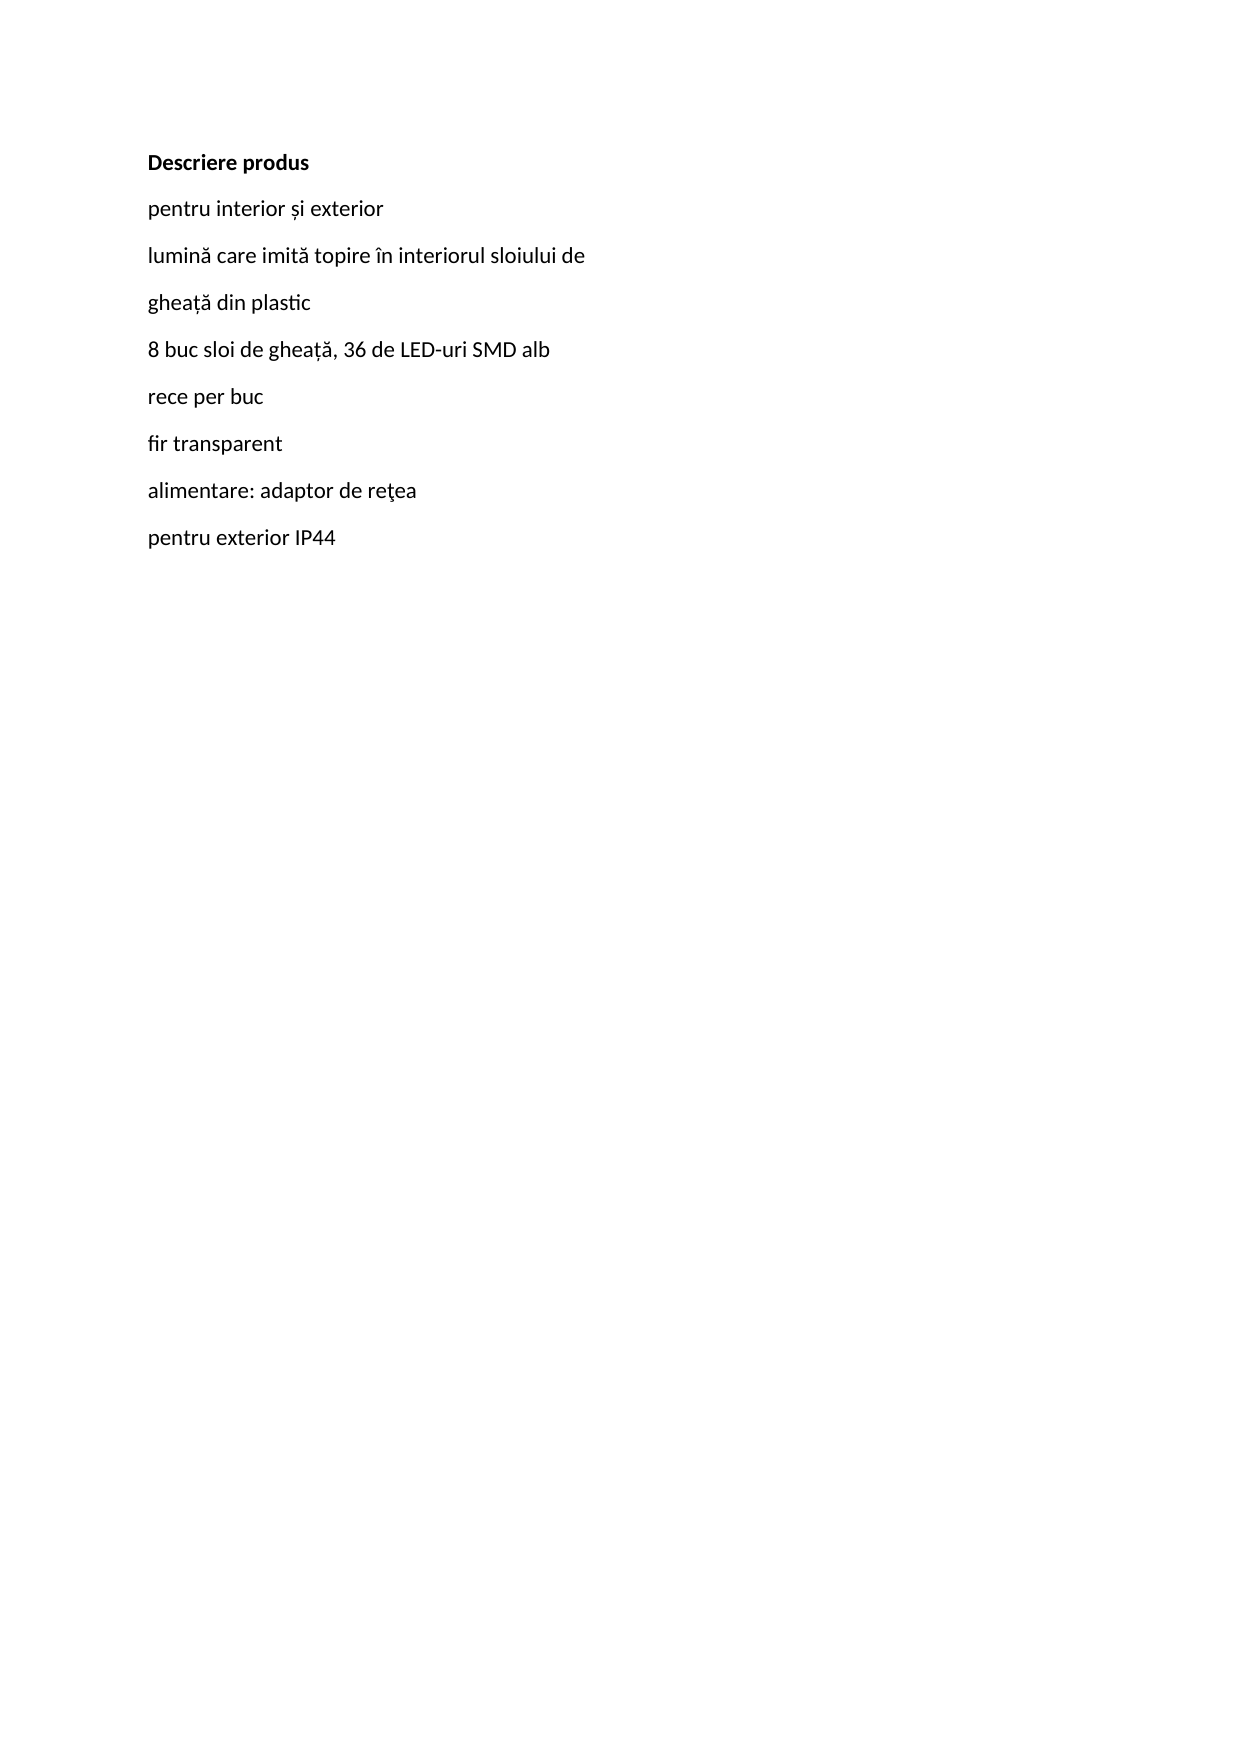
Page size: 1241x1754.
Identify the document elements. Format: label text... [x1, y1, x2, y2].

text fir transparent [148, 429, 1093, 457]
text alimentare: adaptor de reţea [148, 476, 1093, 504]
text lumină care imită topire în interiorul sloiului de [148, 241, 1093, 269]
text gheață din plastic [148, 288, 1093, 316]
text 8 buc sloi de gheață, 36 de LED-uri SMD alb [148, 335, 1093, 363]
text rece per buc [148, 382, 1093, 410]
text pentru exterior IP44 [148, 523, 1093, 551]
text pentru interior și exterior [148, 194, 1093, 222]
text Descriere produs [148, 148, 1093, 176]
